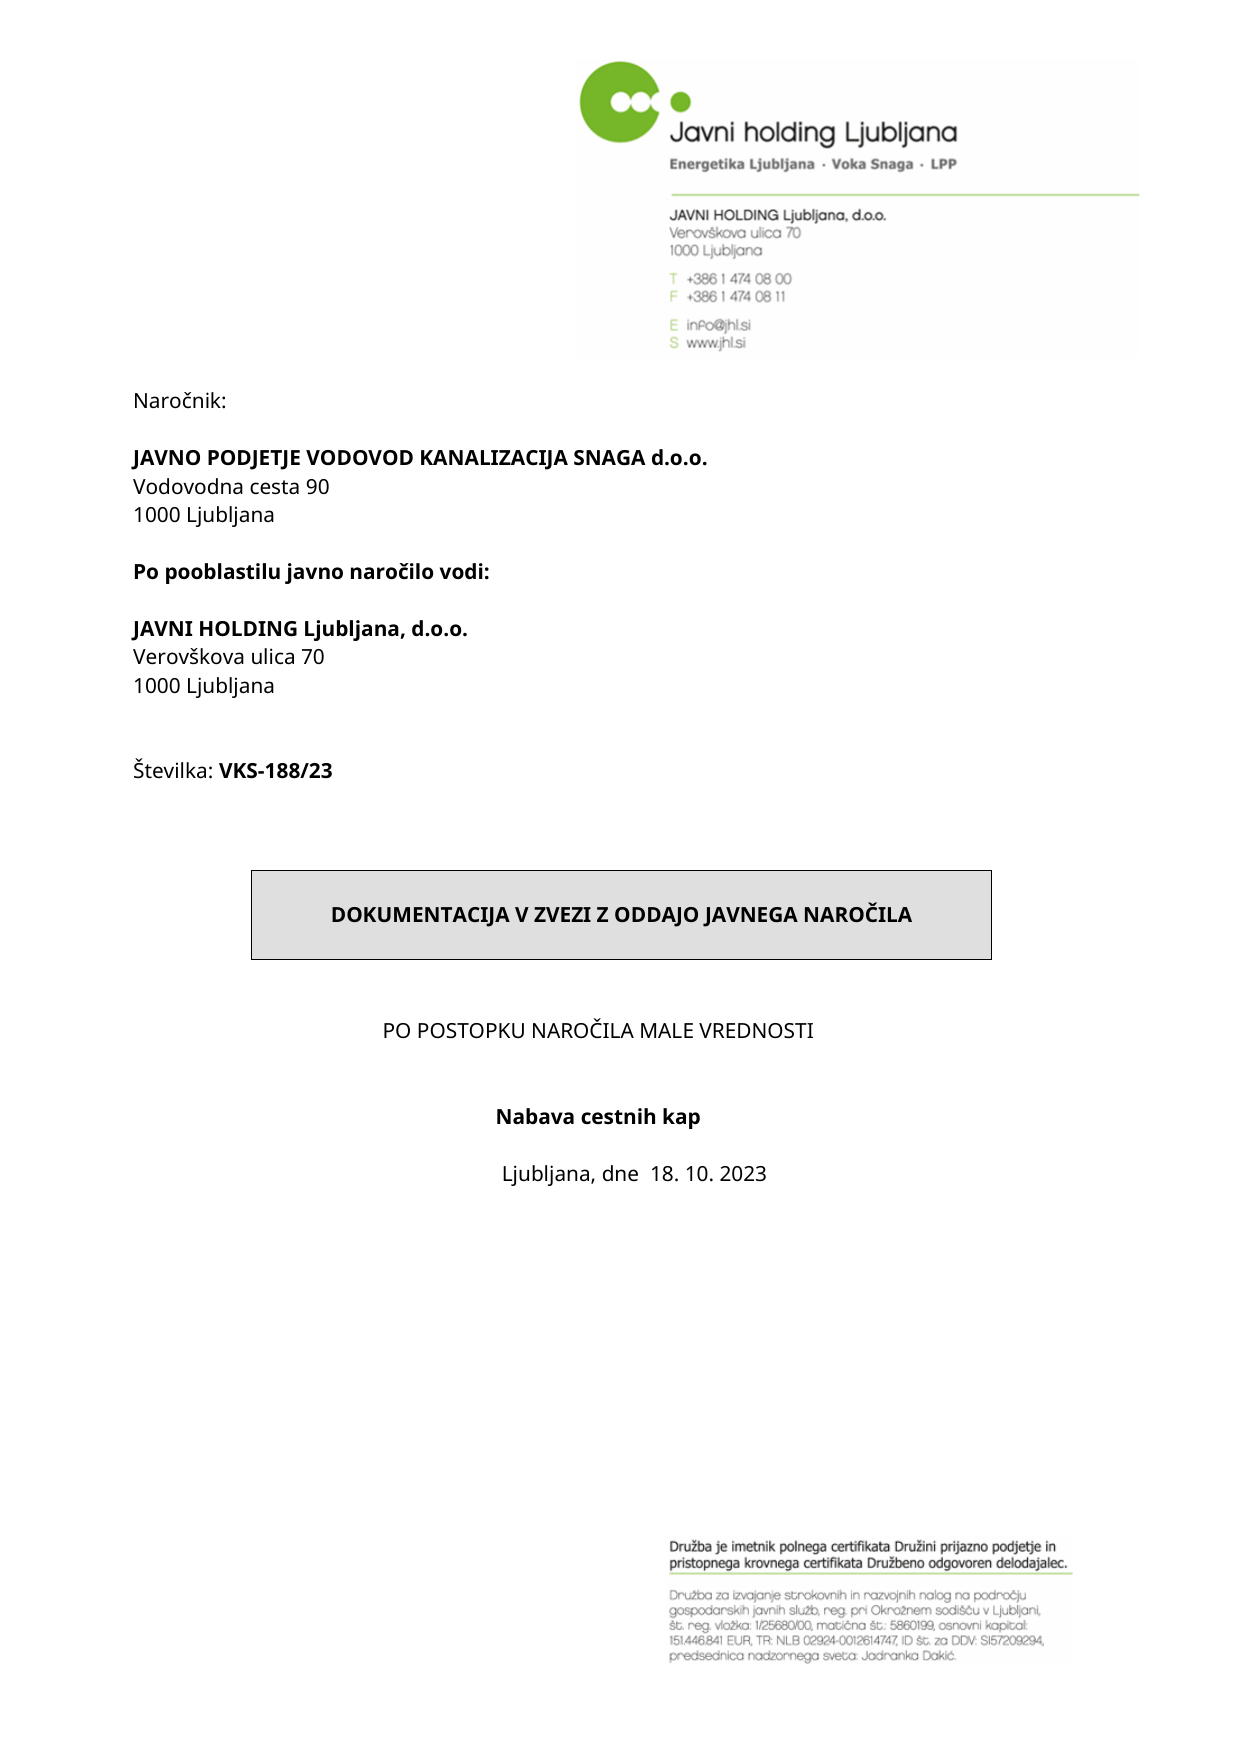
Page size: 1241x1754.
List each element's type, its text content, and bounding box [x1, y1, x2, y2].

text JAVNI HOLDING Ljubljana, d.o.o. [133, 614, 1107, 642]
text Vodovodna cesta 90 [133, 472, 1107, 500]
text Po pooblastilu javno naročilo vodi: [133, 557, 1107, 586]
text Ljubljana, dne 18. 10. 2023 [428, 1159, 1107, 1188]
text PO POSTOPKU NAROČILA MALE VREDNOSTI [133, 1017, 1063, 1045]
table_header DOKUMENTACIJA V ZVEZI Z ODDAJO JAVNEGA NAROČILA [252, 871, 991, 959]
text 1000 Ljubljana [133, 500, 1107, 529]
picture [666, 1534, 1073, 1666]
text 1000 Ljubljana [133, 671, 1107, 699]
text Naročnik: [133, 387, 974, 415]
text Verovškova ulica 70 [133, 642, 1107, 671]
text Nabava cestnih kap [133, 1102, 1063, 1130]
text JAVNO PODJETJE VODOVOD KANALIZACIJA SNAGA d.o.o. [133, 443, 1107, 472]
text Številka: VKS-188/23 [133, 756, 1107, 785]
picture [575, 59, 1140, 359]
